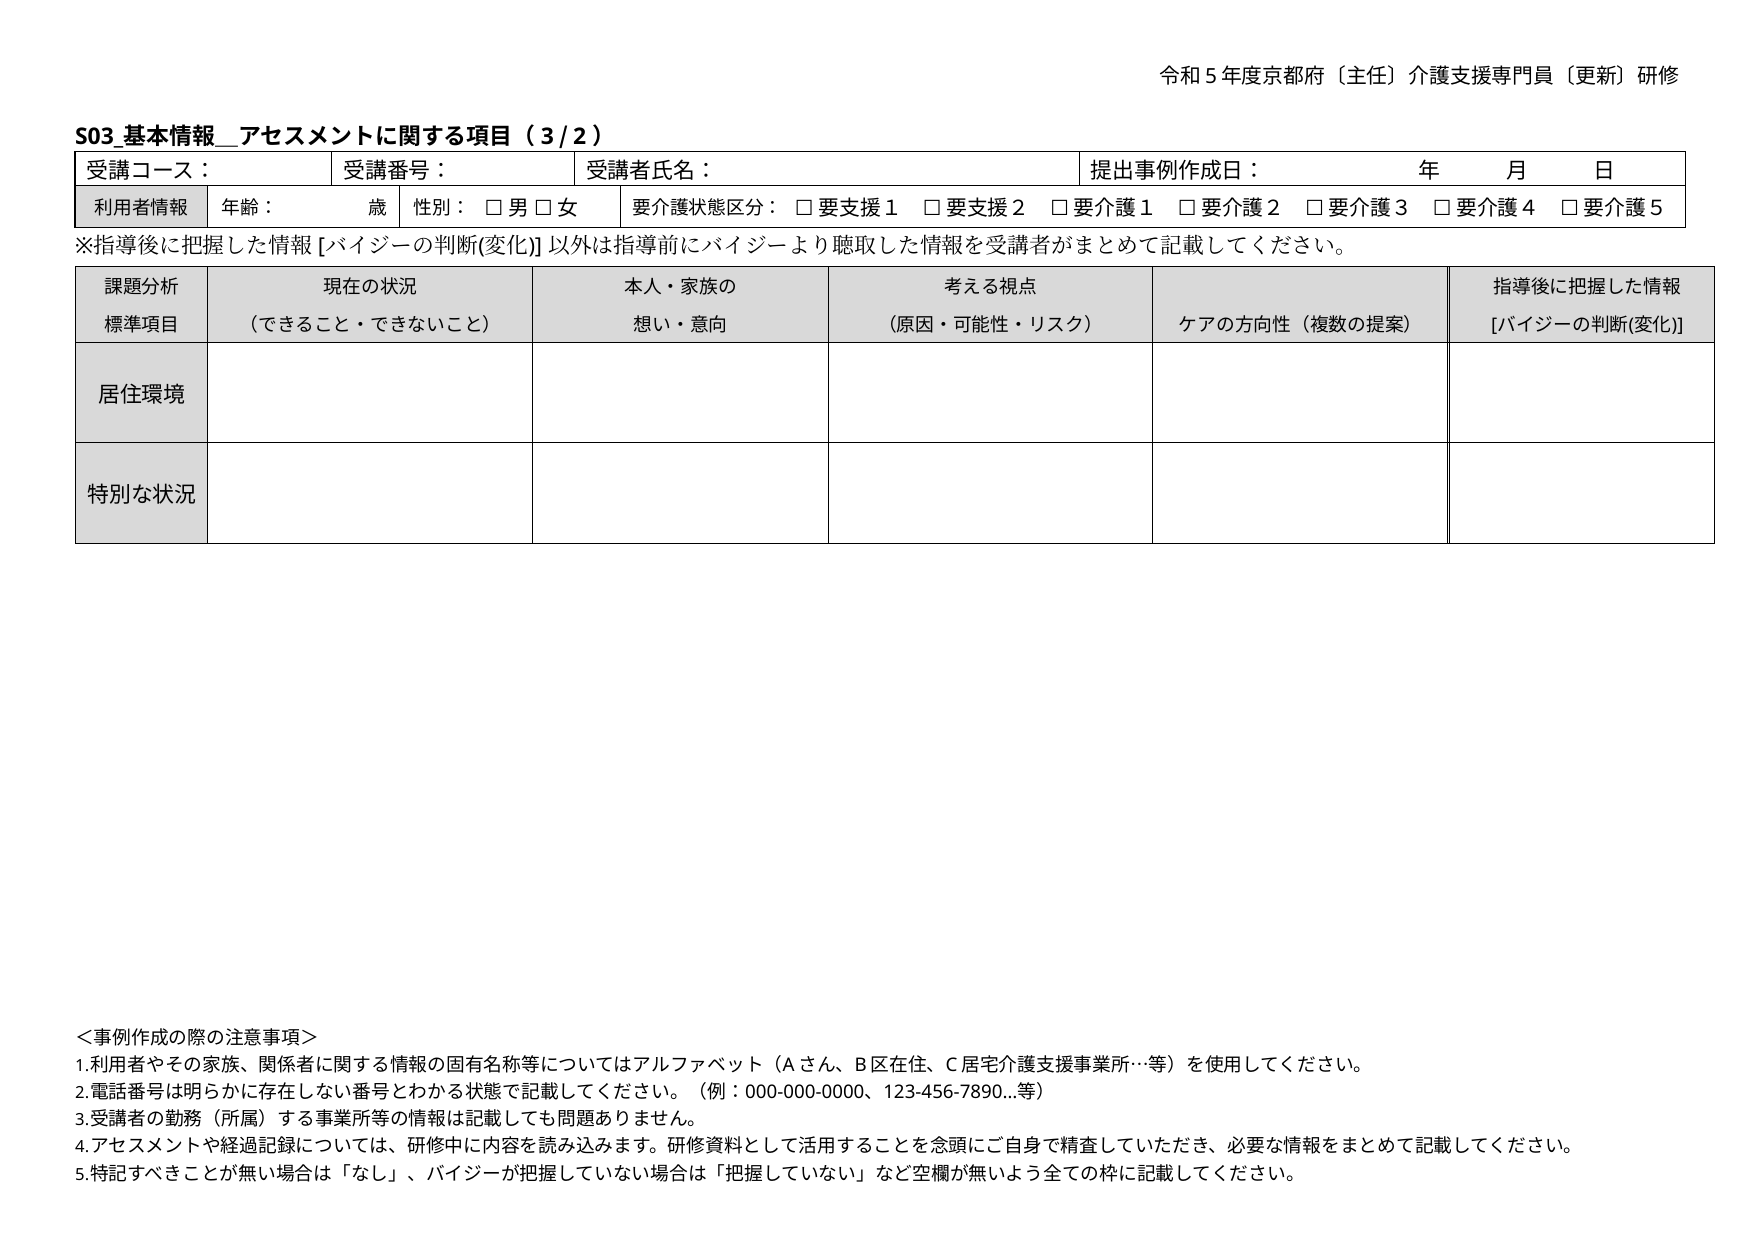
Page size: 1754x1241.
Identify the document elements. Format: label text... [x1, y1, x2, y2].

table_cell [533, 343, 828, 442]
table_cell [829, 443, 1152, 543]
table_cell [1450, 443, 1714, 543]
table_cell [533, 443, 828, 543]
table_header 指導後に把握した情報 [バイジーの判断(変化)] [1450, 267, 1714, 342]
table_cell [208, 443, 532, 543]
table_cell 居住環境 [76, 343, 207, 442]
table_cell 特別な状況 [76, 443, 207, 543]
table_header 考える視点 （原因・可能性・リスク） [829, 267, 1152, 342]
table_header 課題分析 標準項目 [76, 267, 207, 342]
table_header 本人・家族の 想い・意向 [533, 267, 828, 342]
table_cell [829, 343, 1152, 442]
table_cell [1153, 443, 1447, 543]
table_cell [208, 343, 532, 442]
table_header ケアの方向性（複数の提案） [1153, 267, 1447, 342]
table_cell [1153, 343, 1447, 442]
table_header 現在の状況 （できること・できないこと） [208, 267, 532, 342]
table_cell [1450, 343, 1714, 442]
